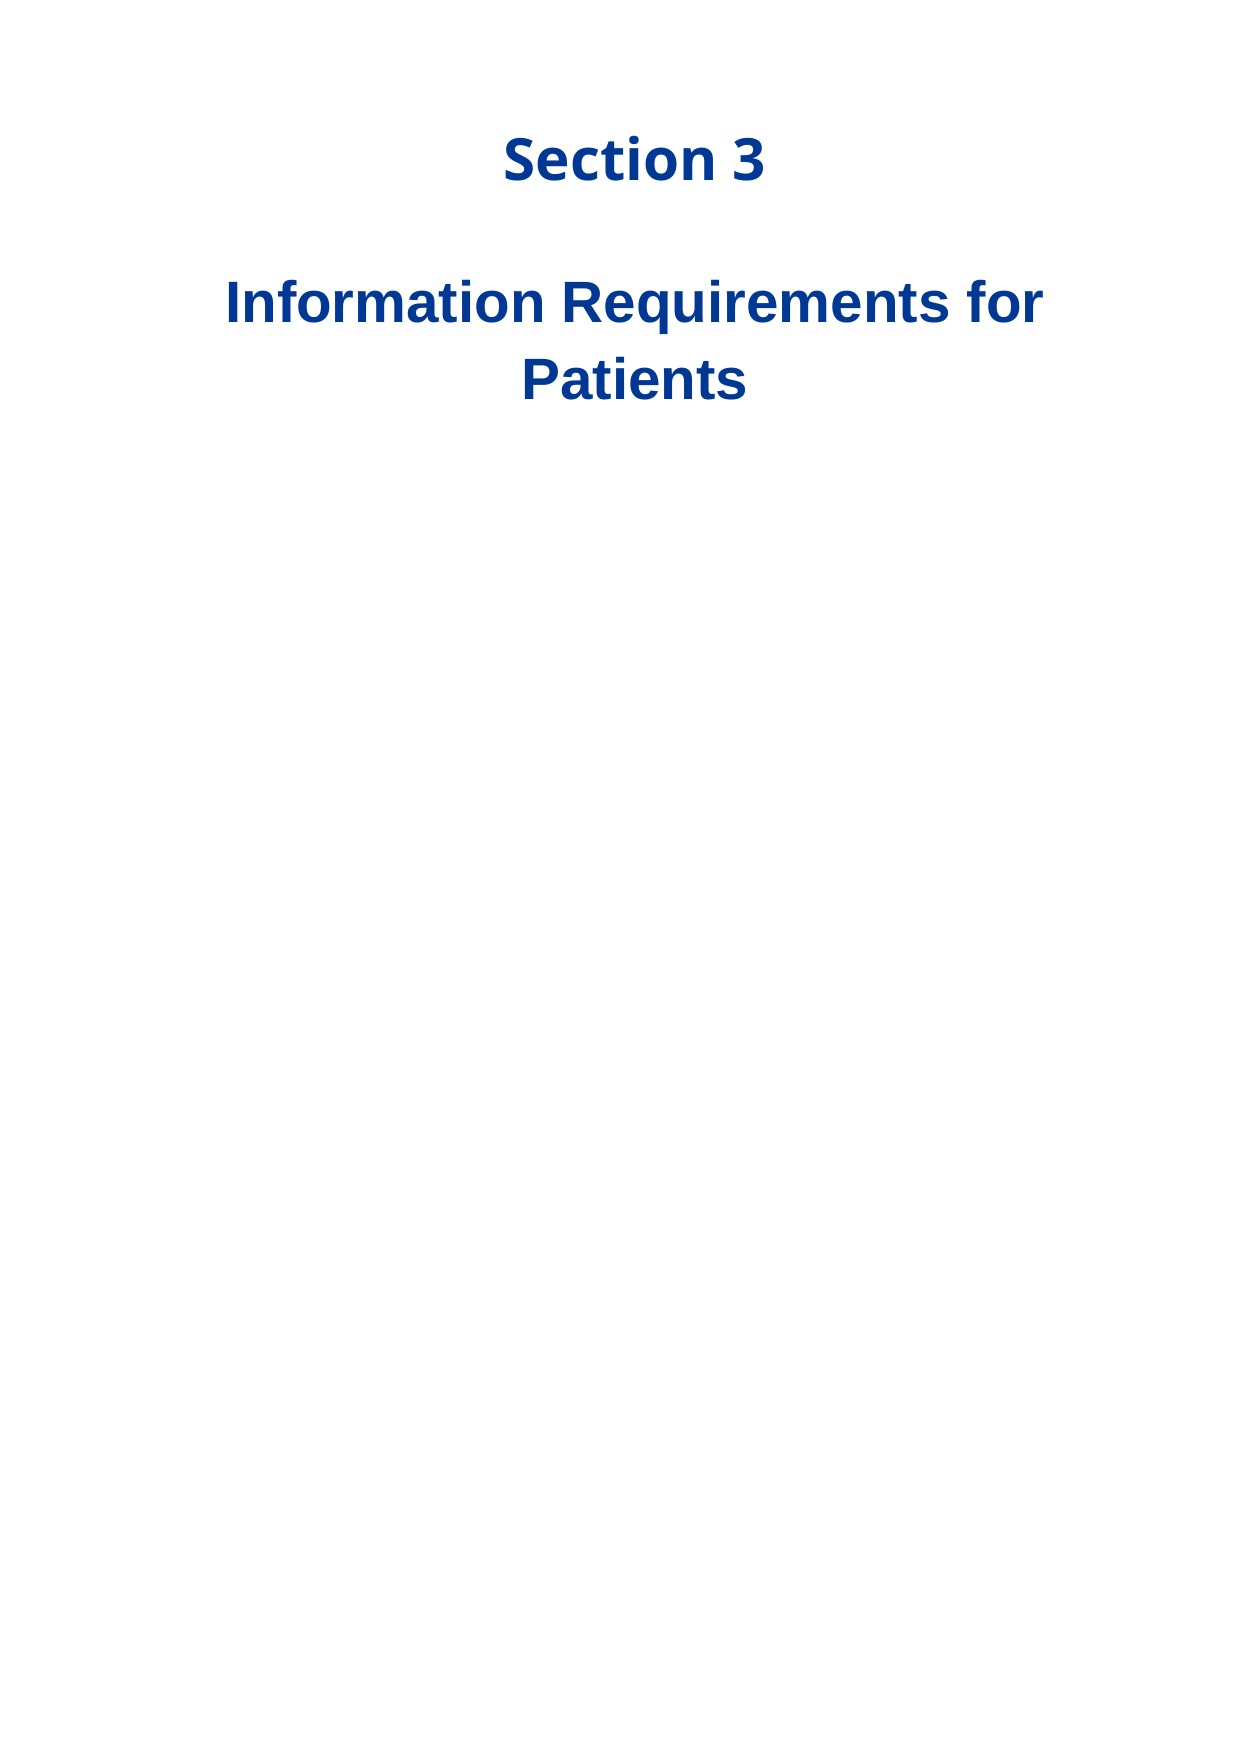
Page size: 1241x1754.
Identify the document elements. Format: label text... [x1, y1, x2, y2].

title Information Requirements for Patients [148, 268, 1122, 412]
